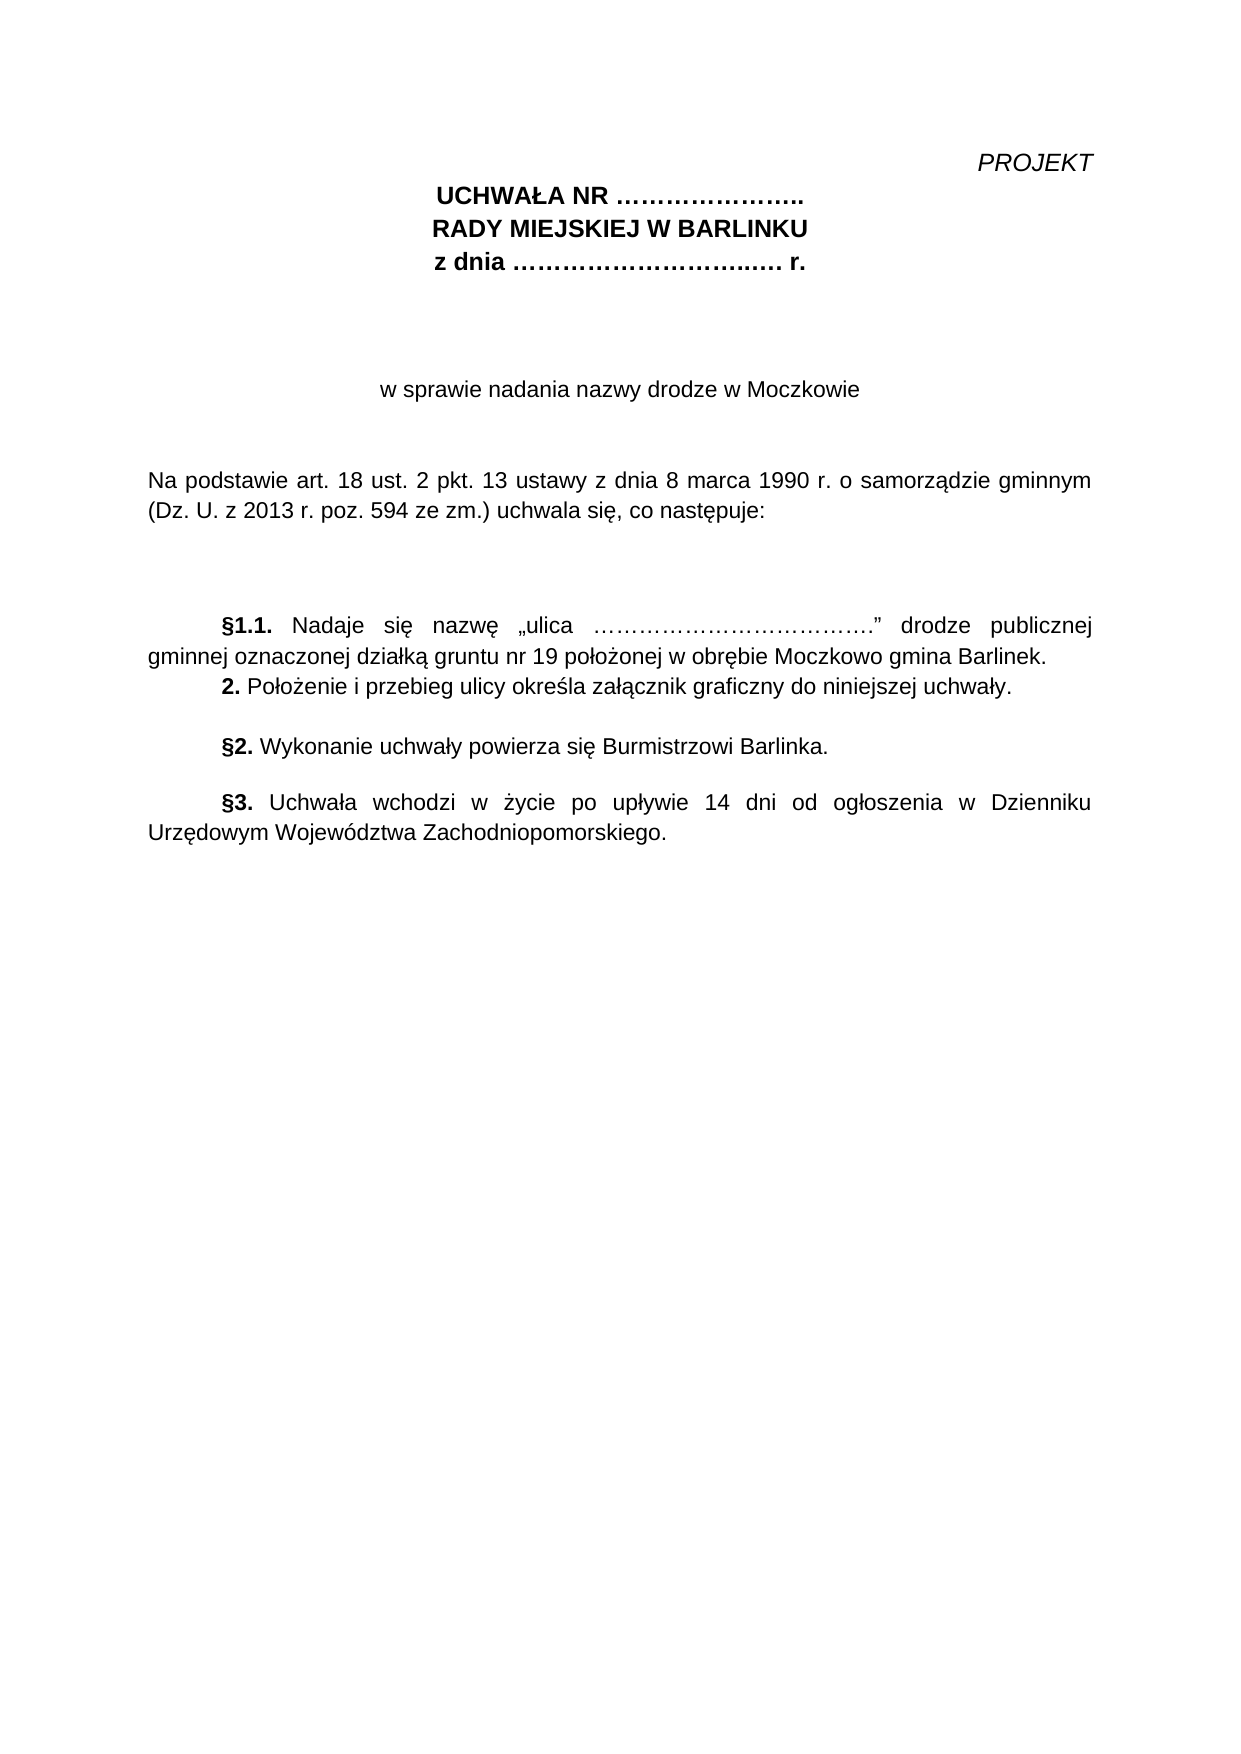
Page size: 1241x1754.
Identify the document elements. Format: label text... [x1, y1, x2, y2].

text §1.1. Nadaje się nazwę „ulica ……………………………….” drodze publicznej gminnej oznaczonej działką gruntu nr 19 położonej w obrębie Moczkowo gmina Barlinek. [148, 612, 1093, 669]
text 2. Położenie i przebieg ulicy określa załącznik graficzny do niniejszej uchwały. [148, 673, 1093, 699]
text §2. Wykonanie uchwały powierza się Burmistrzowi Barlinka. [148, 733, 1093, 759]
subtitle UCHWAŁA NR ………………….. [148, 181, 1093, 209]
text w sprawie nadania nazwy drodze w Moczkowie [148, 376, 1093, 402]
text §3. Uchwała wchodzi w życie po upływie 14 dni od ogłoszenia w Dzienniku Urzędowym Województwa Zachodniopomorskiego. [148, 788, 1093, 845]
text z dnia ………………………..…. r. [148, 247, 1093, 275]
text Na podstawie art. 18 ust. 2 pkt. 13 ustawy z dnia 8 marca 1990 r. o samorządzie gminnym (Dz. U. z 2013 r. poz. 594 ze zm.) uchwala się, co następuje: [148, 467, 1093, 523]
subtitle PROJEKT [148, 148, 1093, 176]
subtitle RADY MIEJSKIEJ W BARLINKU [148, 214, 1093, 242]
